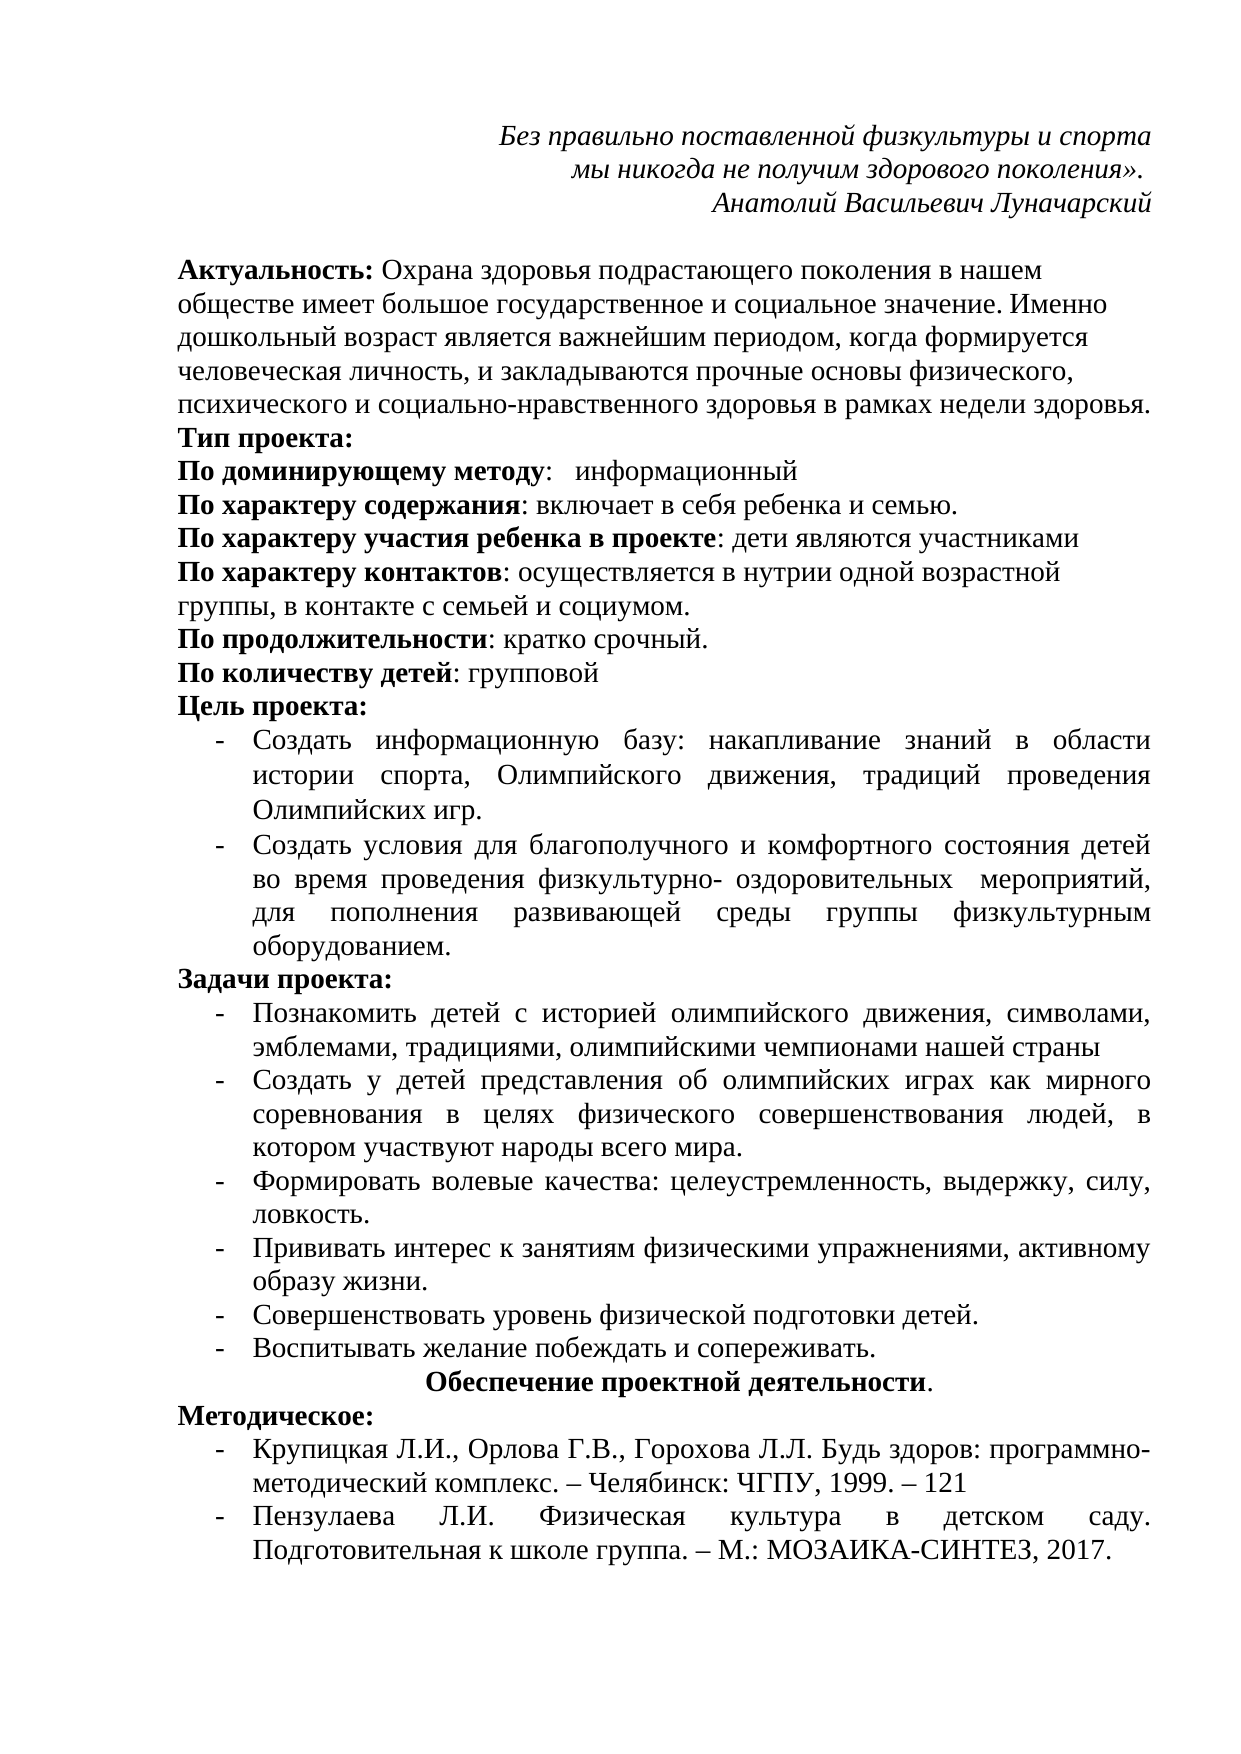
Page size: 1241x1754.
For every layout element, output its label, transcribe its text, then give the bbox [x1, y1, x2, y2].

list Формировать волевые качества: целеустремленность, выдержку, силу, ловкость. [215, 1163, 1152, 1230]
text Задачи проекта: [177, 962, 1152, 995]
text Тип проекта: [177, 420, 1152, 453]
list Методическое: [177, 1398, 1181, 1431]
text По доминирующему методу: информационный [177, 453, 1152, 487]
list Создать у детей представления об олимпийских играх как мирного соревнования в целях физического совершенствования людей, в котором участвуют народы всего мира. [215, 1062, 1152, 1163]
list Создать информационную базу: накапливание знаний в области истории спорта, Олимпийского движения, традиций проведения Олимпийских игр. [215, 722, 1152, 826]
text Обеспечение проектной деятельности. [177, 1364, 1181, 1398]
text По характеру содержания: включает в себя ребенка и семью. [177, 487, 1152, 521]
text Цель проекта: [177, 688, 1152, 722]
text Без правильно поставленной физкультуры и спорта [177, 118, 1152, 152]
text Анатолий Васильевич Луначарский [177, 185, 1152, 219]
text Актуальность: Охрана здоровья подрастающего поколения в нашем обществе имеет большое государственное и социальное значение. Именно дошкольный возраст является важнейшим периодом, когда формируется человеческая личность, и закладываются прочные основы физического, психического и социально-нравственного здоровья в рамках недели здоровья. [177, 252, 1152, 420]
text По количеству детей: групповой [177, 655, 1152, 688]
text По характеру контактов: осуществляется в нутрии одной возрастной группы, в контакте с семьей и социумом. [177, 554, 1152, 621]
list Пензулаева Л.И. Физическая культура в детском саду. Подготовительная к школе группа. – М.: МОЗАИКА-СИНТЕЗ, 2017. [215, 1498, 1152, 1565]
list Крупицкая Л.И., Орлова Г.В., Горохова Л.Л. Будь здоров: программно-методический комплекс. – Челябинск: ЧГПУ, 1999. – 121 [215, 1431, 1152, 1498]
text мы никогда не получим здорового поколения». [177, 152, 1152, 185]
list Создать условия для благополучного и комфортного состояния детей во время проведения физкультурно- оздоровительных мероприятий, для пополнения развивающей среды группы физкультурным оборудованием. [215, 827, 1152, 962]
list Воспитывать желание побеждать и сопереживать. [215, 1331, 1152, 1364]
list Совершенствовать уровень физической подготовки детей. [215, 1297, 1152, 1331]
text По продолжительности: кратко срочный. [177, 621, 1152, 655]
text По характеру участия ребенка в проекте: дети являются участниками [177, 521, 1152, 554]
list Прививать интерес к занятиям физическими упражнениями, активному образу жизни. [215, 1230, 1152, 1297]
list Познакомить детей с историей олимпийского движения, символами, эмблемами, традициями, олимпийскими чемпионами нашей страны [215, 995, 1152, 1062]
